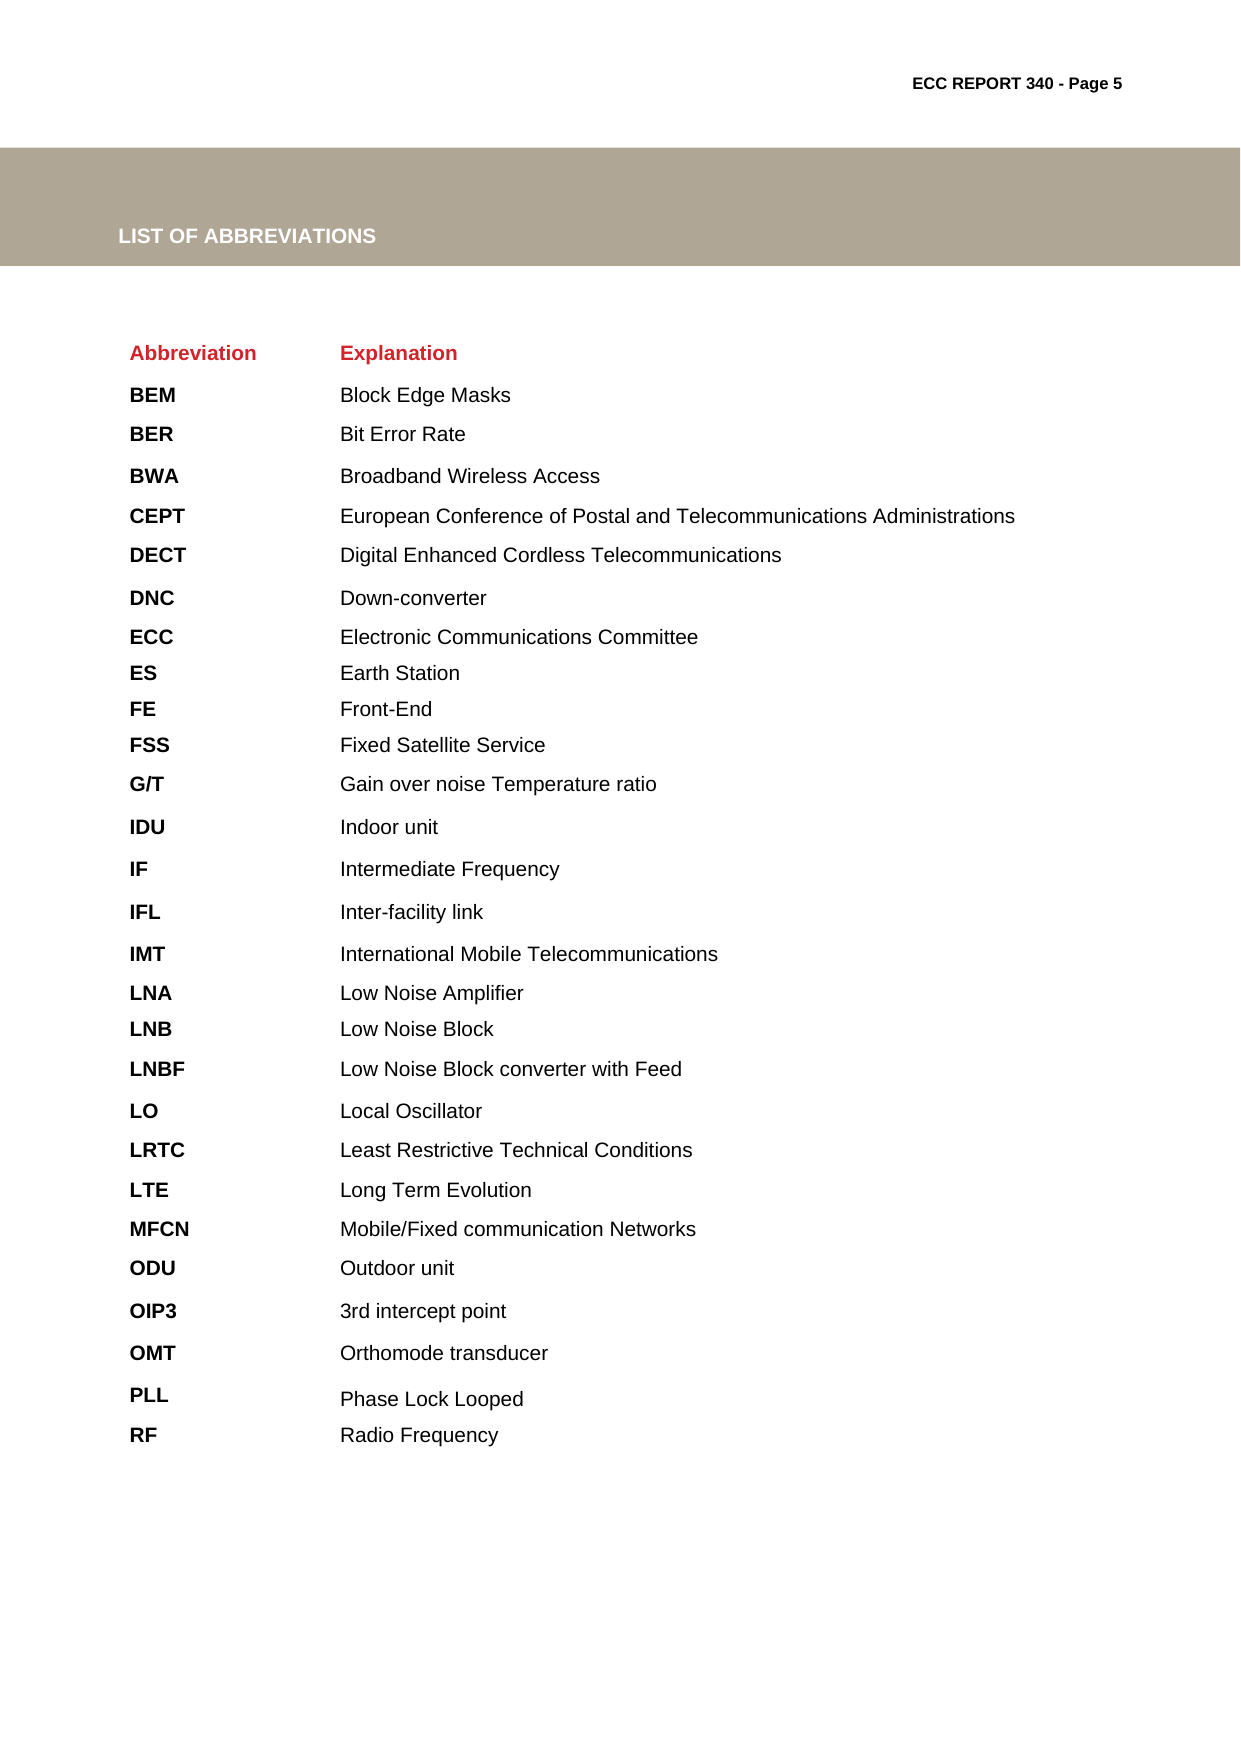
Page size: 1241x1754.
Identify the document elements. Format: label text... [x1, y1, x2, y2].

table_cell Low Noise Amplifier [329, 975, 1122, 1011]
table_cell OIP3 [118, 1289, 328, 1332]
table_cell Bit Error Rate [329, 413, 1064, 455]
table_cell G/T [118, 763, 328, 806]
table_cell International Mobile Telecommunications [329, 933, 1064, 975]
table_cell DECT [118, 534, 328, 576]
table_cell Long Term Evolution [329, 1169, 1064, 1211]
table_cell PLL [118, 1374, 328, 1417]
table_cell Orthomode transducer [329, 1332, 1064, 1374]
table_cell IMT [118, 933, 328, 975]
table_cell Low Noise Block [329, 1011, 1122, 1047]
table_cell OMT [118, 1332, 328, 1374]
table_cell IF [118, 848, 328, 890]
table_header Abbreviation [118, 322, 328, 377]
table_cell BWA [118, 455, 328, 498]
table_cell European Conference of Postal and Telecommunications Administrations [329, 498, 1122, 534]
table_cell 3rd intercept point [329, 1289, 1064, 1332]
table_cell Outdoor unit [329, 1247, 1064, 1289]
table_cell Local Oscillator [329, 1090, 1064, 1132]
table_cell IFL [118, 890, 328, 933]
table_cell LNBF [118, 1048, 328, 1090]
table_cell DNC [118, 576, 328, 619]
table_cell IDU [118, 806, 328, 848]
table_cell LTE [118, 1169, 328, 1211]
table_cell Gain over noise Temperature ratio [329, 763, 1064, 806]
table_cell Block Edge Masks [329, 377, 1122, 413]
table_cell LO [118, 1090, 328, 1132]
table_header Explanation [329, 322, 1122, 377]
table_cell Low Noise Block converter with Feed [329, 1048, 1064, 1090]
table_cell Electronic Communications Committee [329, 619, 1122, 655]
table_cell Inter-facility link [329, 890, 1064, 933]
table_cell Mobile/Fixed communication Networks [329, 1211, 1122, 1247]
table_cell FE [118, 691, 328, 727]
table_cell LNA [118, 975, 328, 1011]
text LIST OF ABBREVIATIONS [118, 224, 1122, 248]
table_cell Down-converter [329, 576, 1064, 619]
table_cell Indoor unit [329, 806, 1064, 848]
table_cell Digital Enhanced Cordless Telecommunications [329, 534, 1064, 576]
table_cell LNB [118, 1011, 328, 1047]
table_cell Broadband Wireless Access [329, 455, 1064, 498]
table_cell Earth Station [329, 655, 1122, 691]
table_cell ECC [118, 619, 328, 655]
table_cell BEM [118, 377, 328, 413]
table_cell FSS [118, 727, 328, 763]
table_cell Intermediate Frequency [329, 848, 1064, 890]
table_cell BER [118, 413, 328, 455]
table_cell Radio Frequency [329, 1417, 1122, 1453]
table_cell ES [118, 655, 328, 691]
table_cell MFCN [118, 1211, 328, 1247]
table_cell Phase Lock Looped [329, 1374, 1064, 1417]
table_cell CEPT [118, 498, 328, 534]
table_cell RF [118, 1417, 328, 1453]
table_cell Least Restrictive Technical Conditions [329, 1132, 1122, 1168]
table_cell Front-End [329, 691, 1122, 727]
table_cell LRTC [118, 1132, 328, 1168]
table_cell Fixed Satellite Service [329, 727, 1122, 763]
table_cell ODU [118, 1247, 328, 1289]
